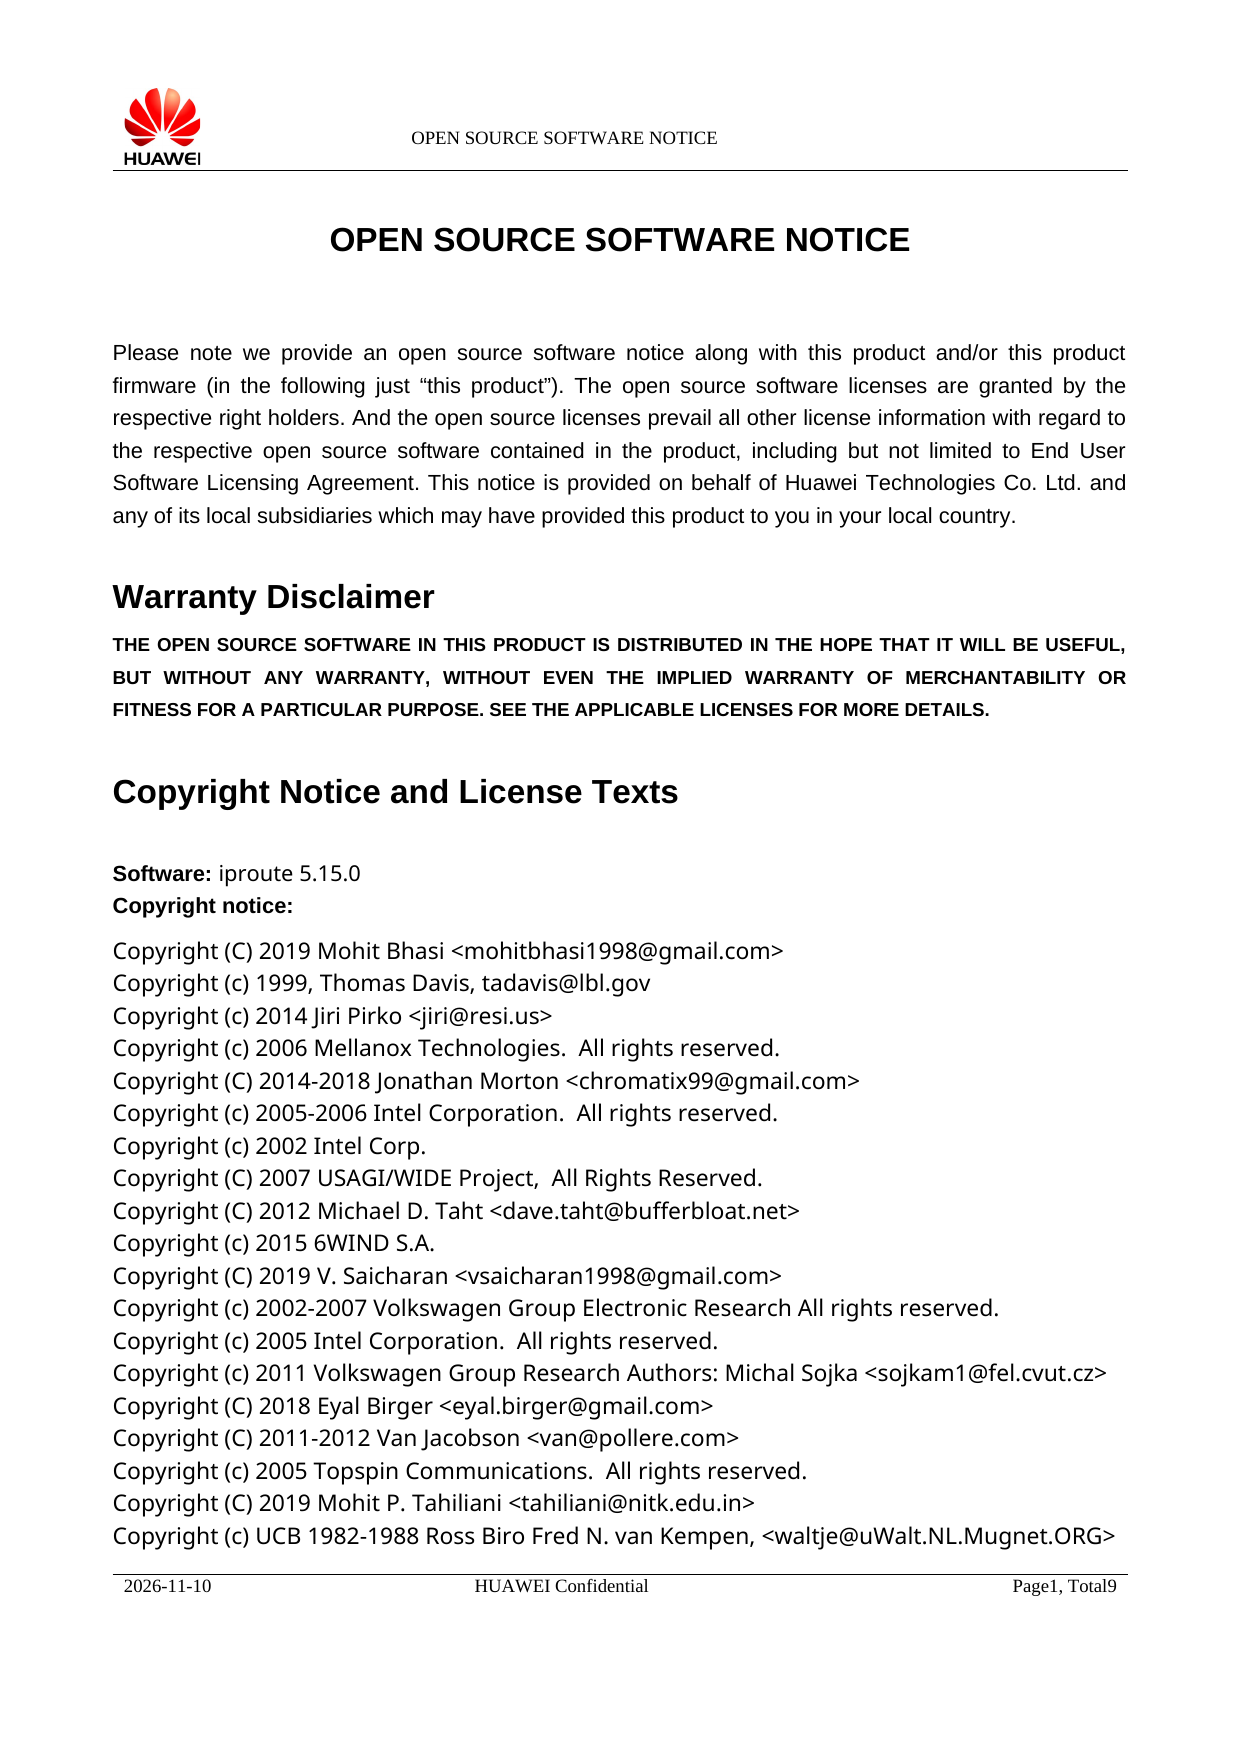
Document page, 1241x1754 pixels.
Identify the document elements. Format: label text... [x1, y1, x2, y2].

text Copyright notice: [112, 889, 1128, 921]
text Please note we provide an open source software notice along with this product and/or this product firmware (in the following just “this product”). The open source software licenses are granted by the respective right holders. And the open source licenses prevail all other license information with regard to the respective open source software contained in the product, including but not limited to End User Software Licensing Agreement. This notice is provided on behalf of Huawei Technologies Co. Ltd. and any of its local subsidiaries which may have provided this product to you in your local country. [112, 336, 1128, 531]
text Copyright Notice and License Texts [112, 759, 1128, 824]
text The open source software in this product is distributed in the hope that it will be useful, but WITHOUT ANY WARRANTY, without even the implied warranty of MERCHANTABILITY or FITNESS FOR A PARTICULAR PURPOSE. See the applicable licenses for more details. [112, 629, 1128, 726]
text Warranty Disclaimer [112, 564, 1128, 629]
text OPEN SOURCE SOFTWARE NOTICE [112, 206, 1128, 271]
picture [124, 88, 201, 165]
title Software: iproute 5.15.0 [112, 856, 1128, 889]
